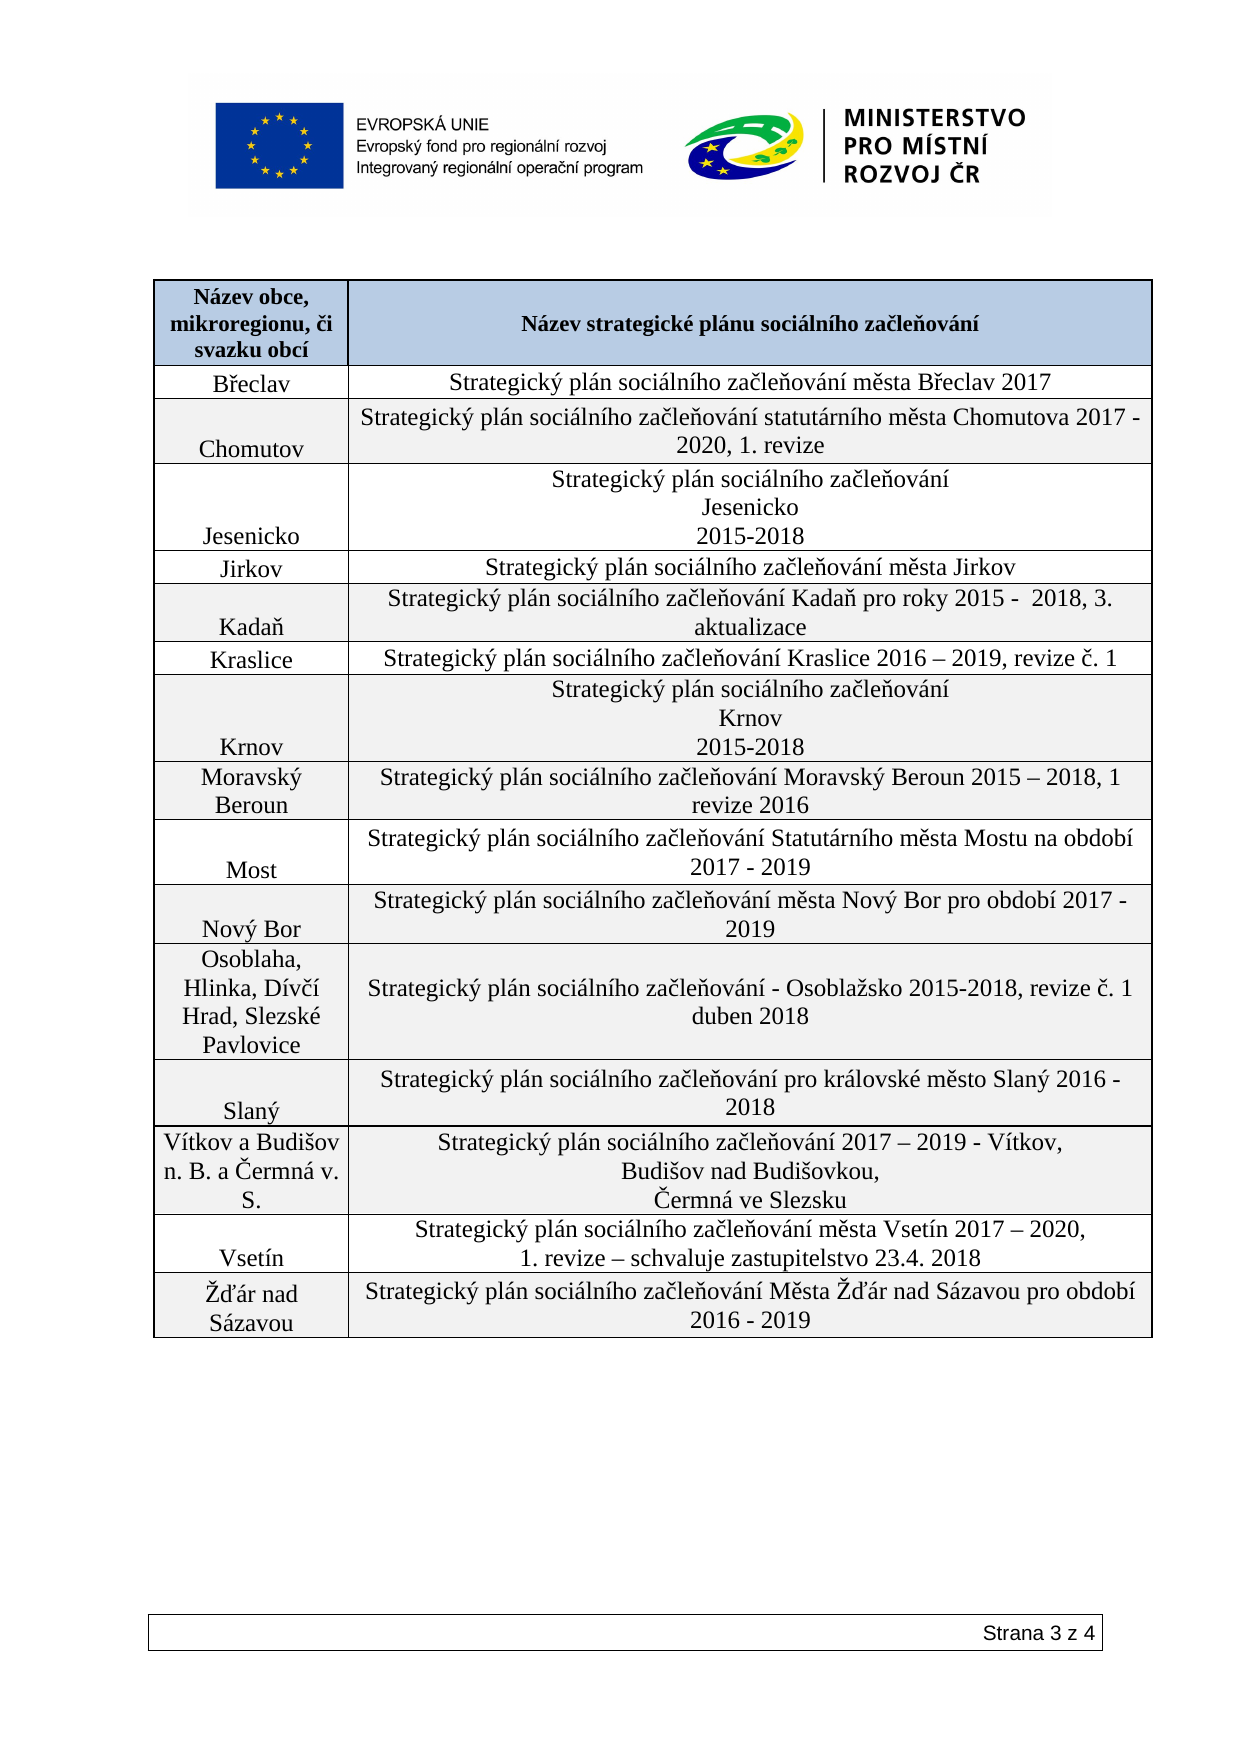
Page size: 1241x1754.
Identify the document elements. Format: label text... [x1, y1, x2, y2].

table_cell Strategický plán sociálního začleňování města Vsetín 2017 – 2020, 1. revize – schvaluje zastupitelstvo 23.4. 2018 [349, 1215, 1151, 1272]
table_cell Strategický plán sociálního začleňování města Jirkov [349, 551, 1151, 582]
table_cell Strategický plán sociálního začleňování Kadaň pro roky 2015 - 2018, 3. aktualizace [349, 584, 1151, 641]
table_header Název strategické plánu sociálního začleňování [349, 281, 1151, 365]
table_cell Slaný [155, 1060, 348, 1125]
table_cell Vsetín [155, 1215, 348, 1272]
table_cell Strategický plán sociálního začleňování Jesenicko 2015-2018 [349, 464, 1151, 550]
table_cell Vítkov a Budišov n. B. a Čermná v. S. [155, 1127, 348, 1213]
table_cell Osoblaha, Hlinka, Dívčí Hrad, Slezské Pavlovice [155, 944, 348, 1059]
table_cell Chomutov [155, 399, 348, 463]
table_cell Jesenicko [155, 464, 348, 550]
table_cell Strategický plán sociálního začleňování - Osoblažsko 2015-2018, revize č. 1 duben 2018 [349, 944, 1151, 1059]
table_cell Strategický plán sociálního začleňování města Břeclav 2017 [349, 366, 1151, 398]
table_cell Kraslice [155, 642, 348, 673]
table_cell Strategický plán sociálního začleňování pro královské město Slaný 2016 - 2018 [349, 1060, 1151, 1125]
table_cell Strategický plán sociálního začleňování Krnov 2015-2018 [349, 675, 1151, 761]
table_cell Břeclav [155, 366, 348, 398]
table_cell Kadaň [155, 584, 348, 641]
table_cell Strategický plán sociálního začleňování města Nový Bor pro období 2017 - 2019 [349, 885, 1151, 943]
table_cell Strategický plán sociálního začleňování Kraslice 2016 – 2019, revize č. 1 [349, 642, 1151, 673]
table_cell Jirkov [155, 551, 348, 582]
table_cell Strategický plán sociálního začleňování statutárního města Chomutova 2017 - 2020, 1. revize [349, 399, 1151, 463]
table_cell Nový Bor [155, 885, 348, 943]
table_cell Strategický plán sociálního začleňování Statutárního města Mostu na období 2017 - 2019 [349, 820, 1151, 884]
table_cell Strategický plán sociálního začleňování Města Žďár nad Sázavou pro období 2016 - 2019 [349, 1273, 1151, 1337]
picture [187, 73, 1053, 217]
table_cell Krnov [155, 675, 348, 761]
table_cell Moravský Beroun [155, 762, 348, 819]
table_header Název obce, mikroregionu, či svazku obcí [155, 281, 347, 365]
table_cell Most [155, 820, 348, 884]
table_cell Strategický plán sociálního začleňování 2017 – 2019 - Vítkov, Budišov nad Budišovkou, Čermná ve Slezsku [349, 1127, 1151, 1213]
table_cell Žďár nad Sázavou [155, 1273, 348, 1337]
table_cell Strategický plán sociálního začleňování Moravský Beroun 2015 – 2018, 1 revize 2016 [349, 762, 1151, 819]
